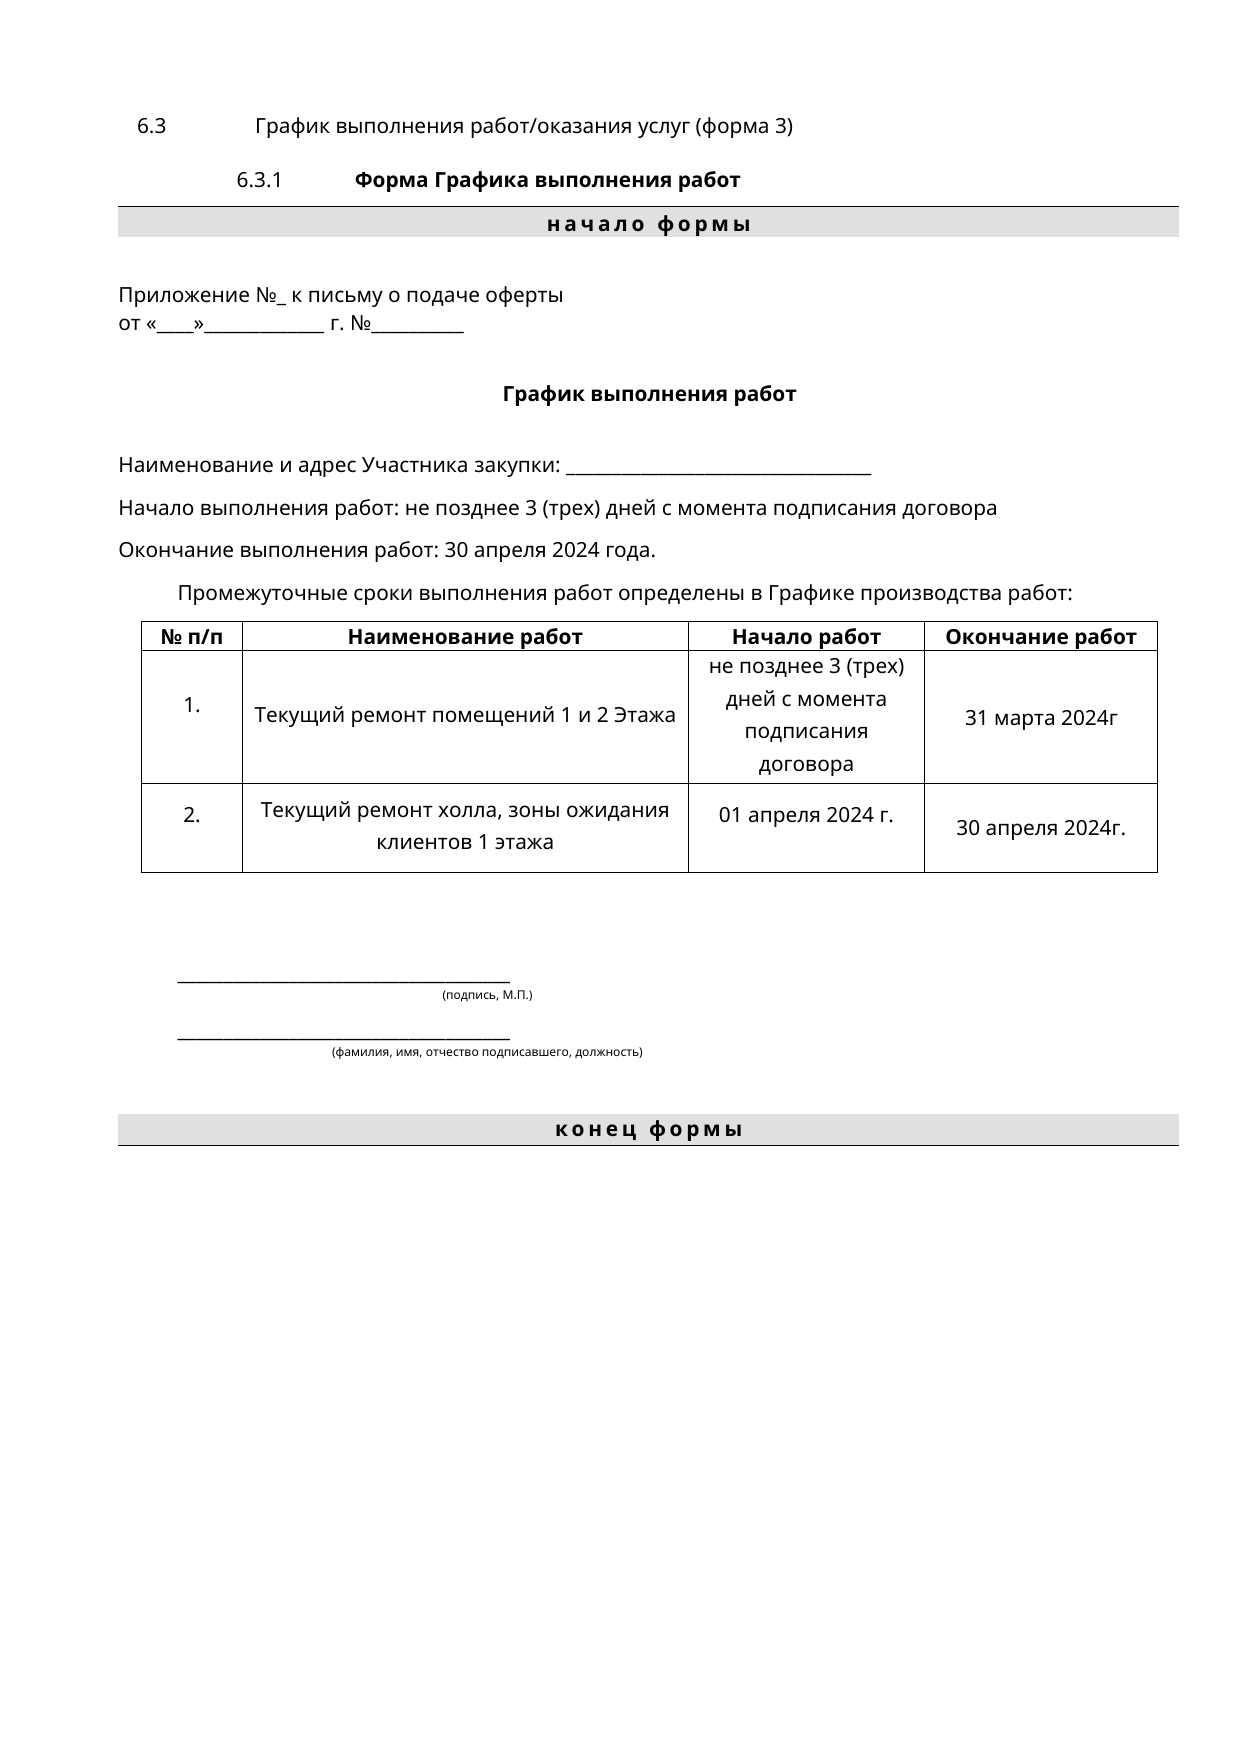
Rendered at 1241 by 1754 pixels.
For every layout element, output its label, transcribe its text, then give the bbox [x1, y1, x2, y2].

table_header № п/п [142, 622, 242, 650]
list Форма Графика выполнения работ [236, 165, 1181, 193]
text Начало выполнения работ: не позднее 3 (трех) дней с момента подписания договора [118, 493, 1181, 521]
text (фамилия, имя, отчество подписавшего, должность) [118, 1043, 797, 1072]
text ____________________________________ [118, 958, 1181, 986]
text (подпись, М.П.) [118, 986, 797, 1015]
text конец формы [118, 1114, 1179, 1145]
text Промежуточные сроки выполнения работ определены в Графике производства работ: [118, 578, 1181, 607]
table_cell 30 апреля 2024г. [925, 784, 1157, 872]
text Окончание выполнения работ: 30 апреля 2024 года. [118, 536, 1181, 564]
table_header Наименование работ [243, 622, 688, 650]
table_cell 01 апреля 2024 г. [689, 784, 924, 872]
table_cell 2. [142, 784, 242, 872]
subtitle График выполнения работ/оказания услуг (форма 3) [137, 111, 1181, 140]
text Приложение №_ к письму о подаче оферты от «____»_____________ г. №__________ [118, 280, 1181, 337]
table_cell не позднее 3 (трех) дней с момента подписания договора [689, 651, 924, 783]
table_cell 31 марта 2024г [925, 651, 1157, 783]
text начало формы [118, 207, 1179, 237]
table_header Окончание работ [925, 622, 1157, 650]
text Наименование и адрес Участника закупки: _________________________________ [118, 450, 1181, 479]
table_cell 1. [142, 651, 242, 783]
table_cell Текущий ремонт помещений 1 и 2 Этажа [243, 651, 688, 783]
text ____________________________________ [118, 1015, 1181, 1043]
text График выполнения работ [118, 379, 1181, 408]
table_cell Текущий ремонт холла, зоны ожидания клиентов 1 этажа [243, 784, 688, 872]
table_header Начало работ [689, 622, 924, 650]
